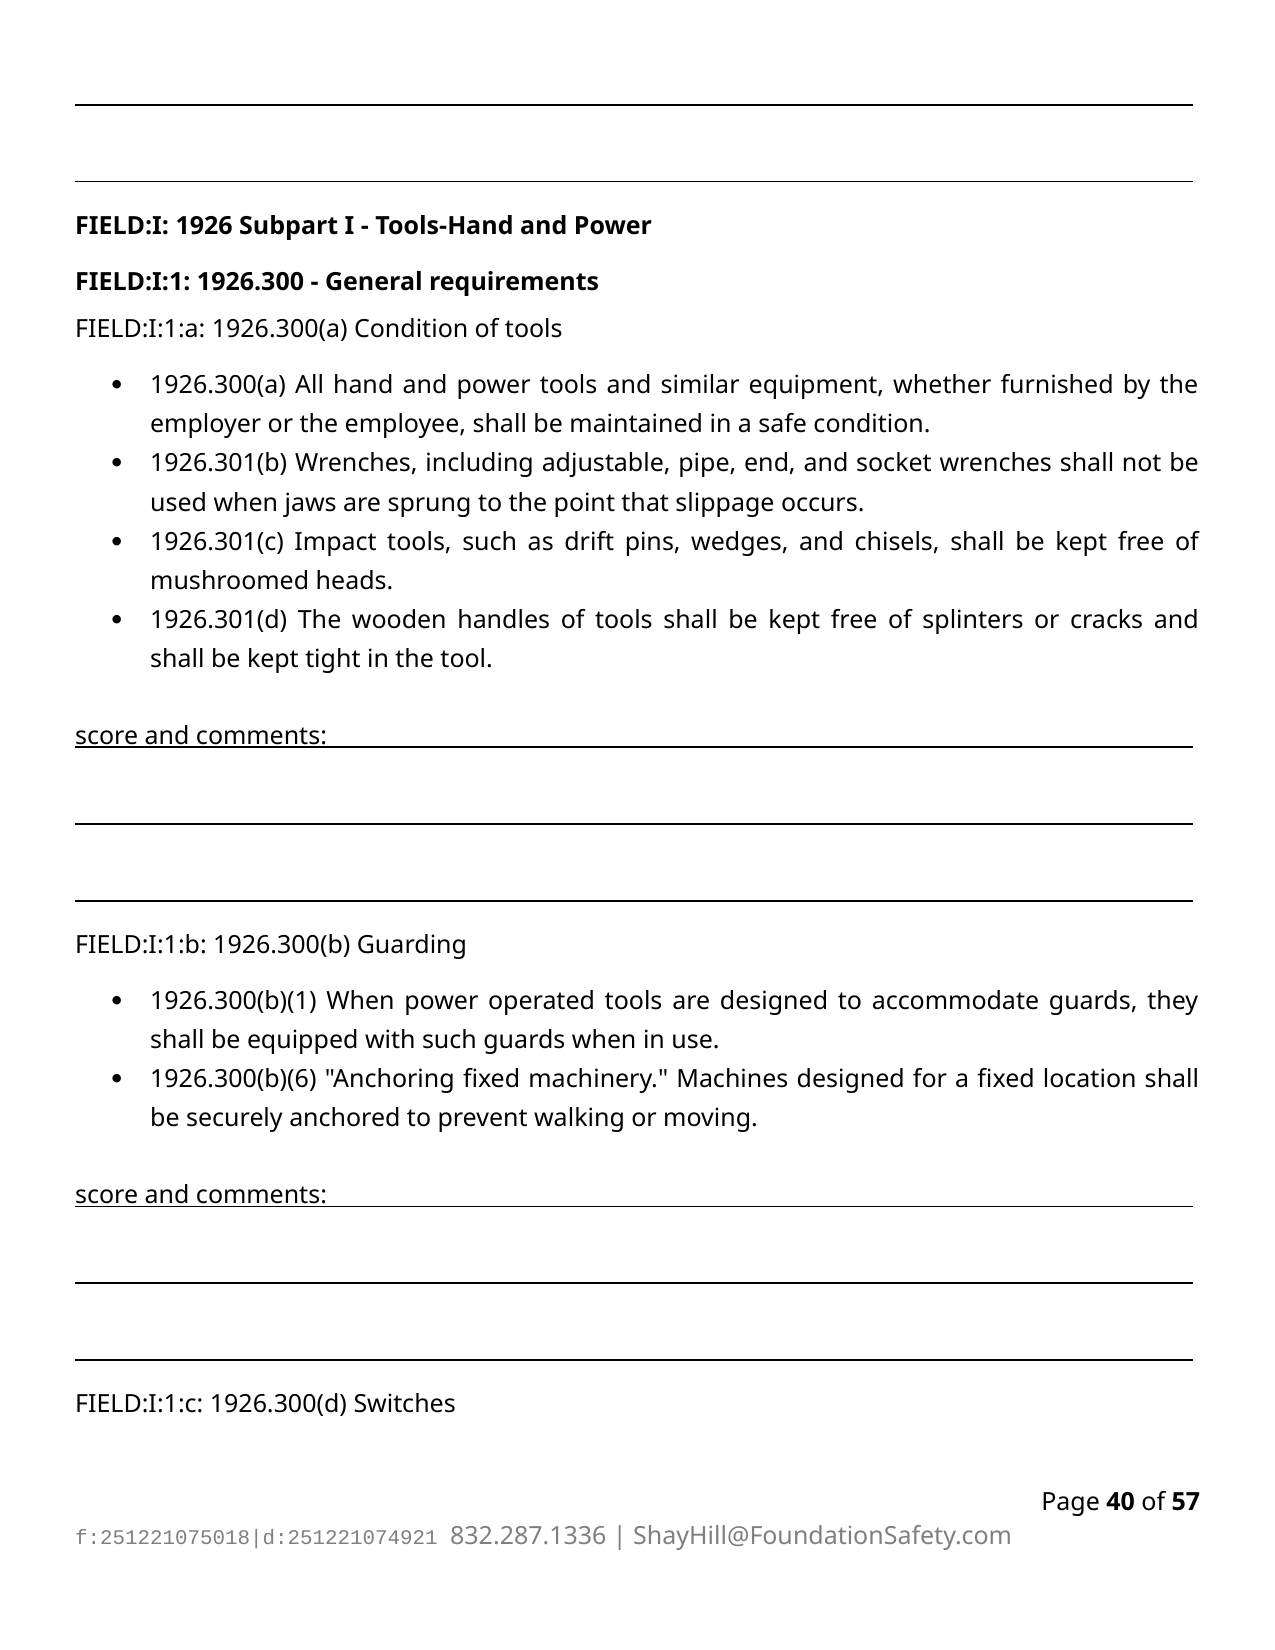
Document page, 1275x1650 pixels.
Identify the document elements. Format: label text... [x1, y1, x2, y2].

text FIELD:I:1:b: 1926.300(b) Guarding [75, 927, 1200, 961]
text FIELD:I:1:c: 1926.300(d) Switches [75, 1386, 1200, 1420]
list 1926.301(b) Wrenches, including adjustable, pipe, end, and socket wrenches shall not be used when jaws are sprung to the point that slippage occurs. [112, 445, 1200, 518]
list 1926.300(a) All hand and power tools and similar equipment, whether furnished by the employer or the employee, shall be maintained in a safe condition. [112, 367, 1200, 440]
subtitle FIELD:I: 1926 Subpart I - Tools-Hand and Power [75, 207, 1200, 242]
subtitle FIELD:I:1: 1926.300 - General requirements [75, 263, 1200, 297]
list 1926.301(d) The wooden handles of tools shall be kept free of splinters or cracks and shall be kept tight in the tool. [112, 602, 1200, 675]
text FIELD:I:1:a: 1926.300(a) Condition of tools [75, 311, 1200, 345]
text score and comments: [75, 717, 1200, 752]
list 1926.301(c) Impact tools, such as drift pins, wedges, and chisels, shall be kept free of mushroomed heads. [112, 523, 1200, 597]
list 1926.300(b)(1) When power operated tools are designed to accommodate guards, they shall be equipped with such guards when in use. [112, 982, 1200, 1056]
text score and comments: [75, 1177, 1200, 1211]
list 1926.300(b)(6) "Anchoring fixed machinery." Machines designed for a fixed location shall be securely anchored to prevent walking or moving. [112, 1061, 1200, 1134]
